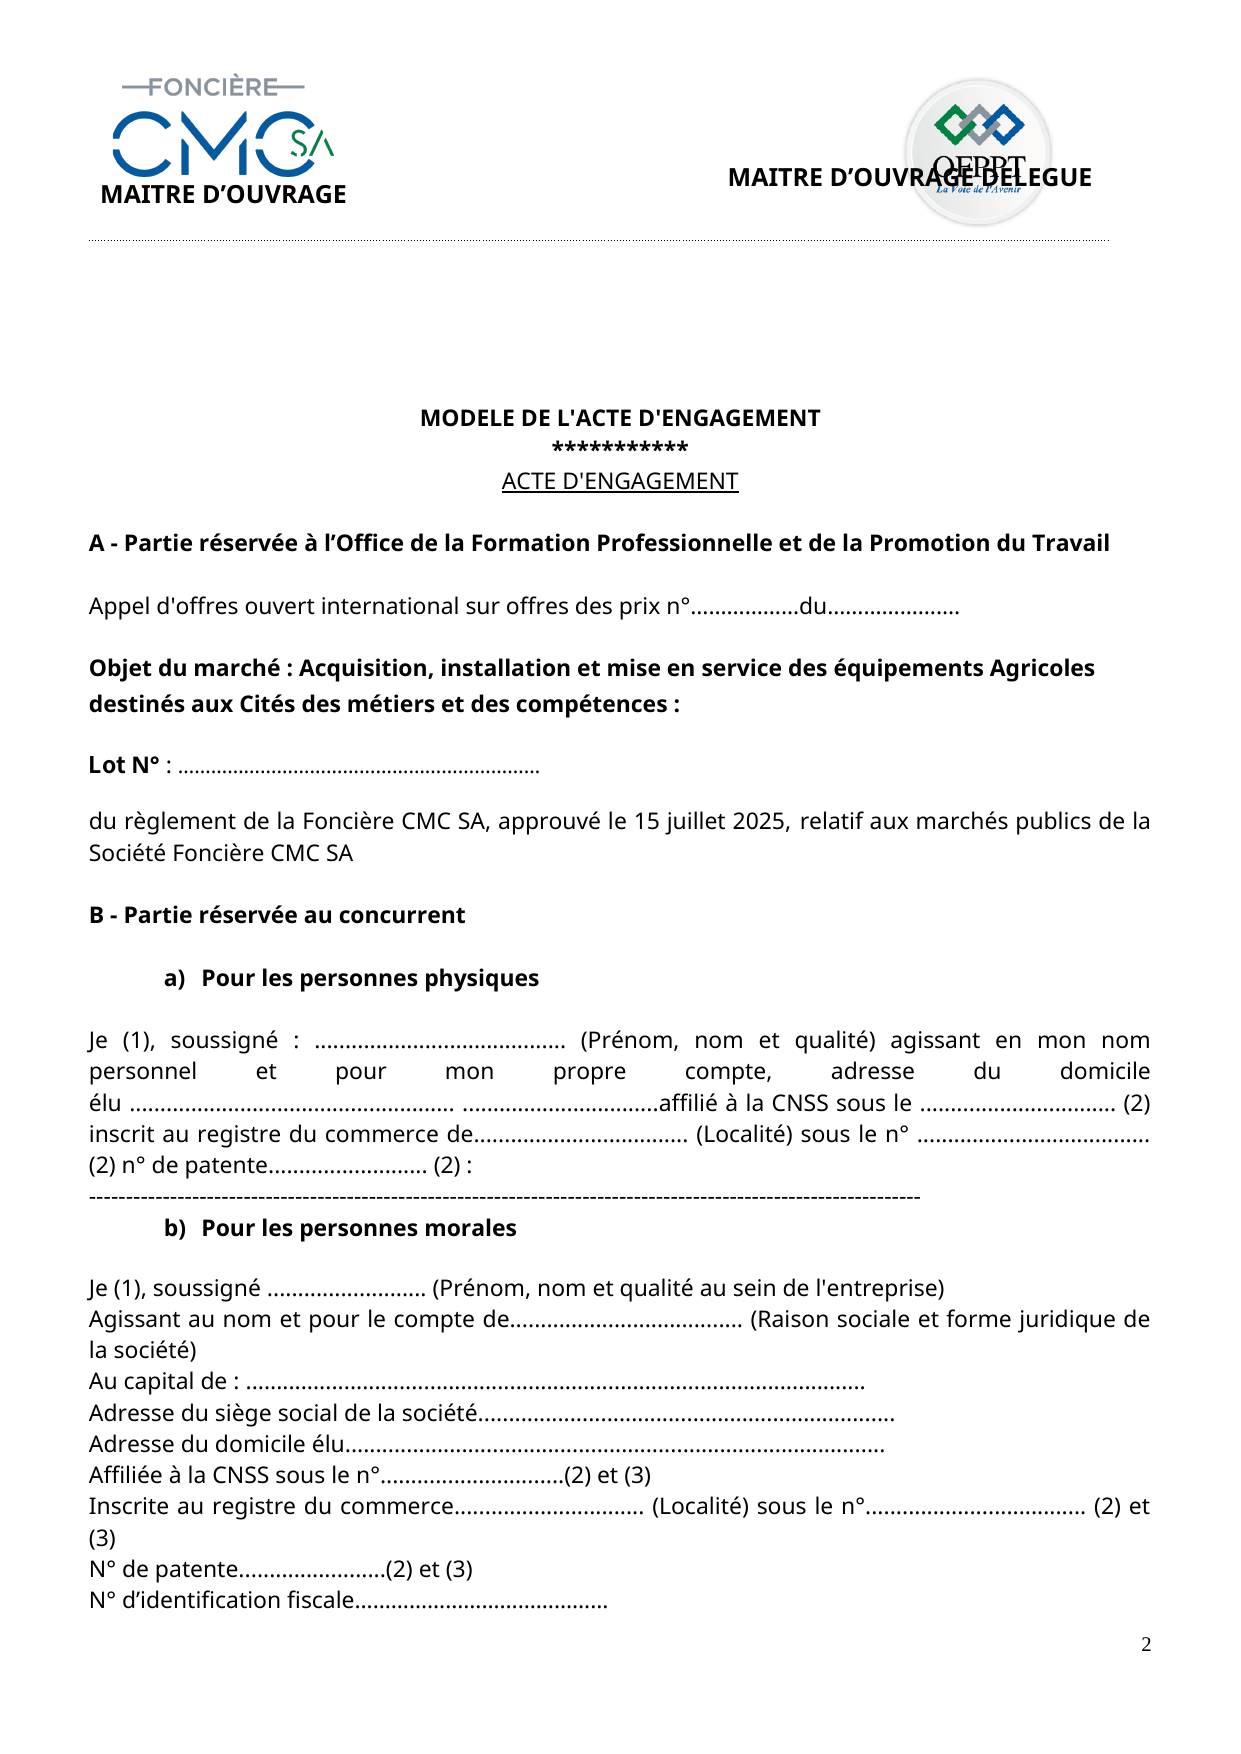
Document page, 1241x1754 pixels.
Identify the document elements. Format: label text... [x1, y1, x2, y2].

text Adresse du domicile élu........................................................................................ [89, 1428, 1152, 1459]
text Objet du marché : Acquisition, installation et mise en service des équipements Agricoles destinés aux Cités des métiers et des compétences : [89, 652, 1152, 719]
picture [899, 73, 1057, 231]
text Lot N° : ………………………………………………………… [89, 747, 1152, 780]
text ----------------------------------------------------------------------------------------------------------------- [89, 1180, 1152, 1212]
text du règlement de la Foncière CMC SA, approuvé le 15 juillet 2025, relatif aux marchés publics de la Société Foncière CMC SA [89, 805, 1152, 868]
text Affiliée à la CNSS sous le n°..............................(2) et (3) [89, 1459, 1152, 1490]
text Au capital de : ..................................................................................................... [89, 1365, 1152, 1397]
text Je (1), soussigné .......................... (Prénom, nom et qualité au sein de l'entreprise) [89, 1272, 1152, 1303]
text MODELE DE L'ACTE D'ENGAGEMENT [89, 402, 1152, 433]
text N° d’identification fiscale…………………………………… [89, 1584, 1152, 1615]
list Pour les personnes morales [164, 1212, 1152, 1243]
text N° de patente........................(2) et (3) [89, 1553, 1152, 1584]
text Adresse du siège social de la société.................................................................... [89, 1397, 1152, 1428]
text ACTE D'ENGAGEMENT [89, 465, 1152, 496]
text *********** [89, 433, 1152, 465]
text A - Partie réservée à l’Office de la Formation Professionnelle et de la Promotion du Travail [89, 527, 1152, 558]
picture [112, 73, 334, 177]
text B - Partie réservée au concurrent [89, 899, 1152, 930]
text Inscrite au registre du commerce............................... (Localité) sous le n°.................................... (2) et (3) [89, 1490, 1152, 1553]
text Agissant au nom et pour le compte de...................................... (Raison sociale et forme juridique de la société) [89, 1303, 1152, 1365]
picture [1046, 170, 1057, 183]
text Appel d'offres ouvert international sur offres des prix n°………………du…………………. [89, 590, 1152, 621]
text Je (1), soussigné : ......................................... (Prénom, nom et qualité) agissant en mon nom personnel et pour mon propre compte, adresse du domicile élu ..................................................... ................................affilié à la CNSS sous le ................................ (2) inscrit au registre du commerce de................................... (Localité) sous le n° ...................................... (2) n° de patente.......................... (2) : [89, 1024, 1152, 1180]
list Pour les personnes physiques [164, 962, 1152, 993]
